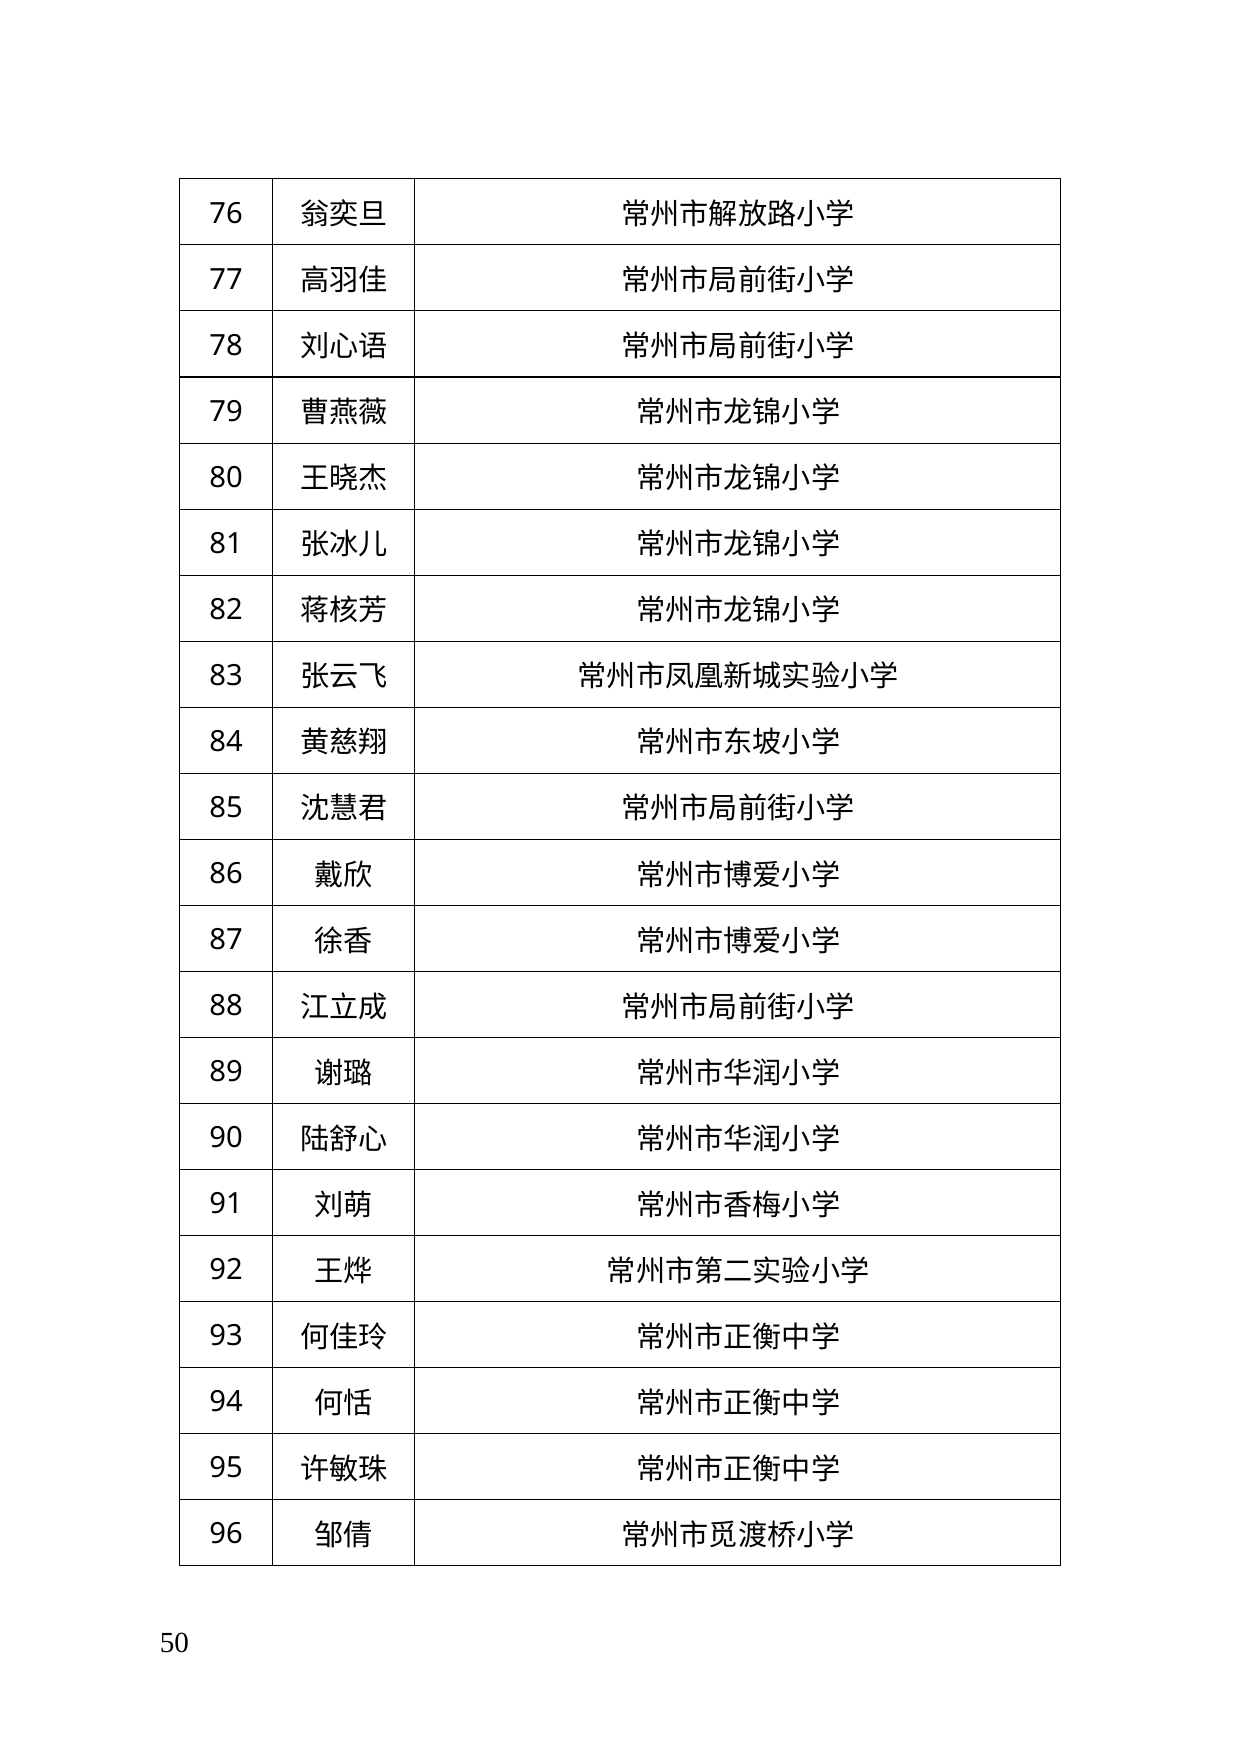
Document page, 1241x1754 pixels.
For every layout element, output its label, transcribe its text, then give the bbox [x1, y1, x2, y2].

table_cell 88 [180, 972, 272, 1037]
table_cell 常州市华润小学 [415, 1038, 1060, 1103]
table_cell 76 [180, 179, 272, 244]
table_cell 82 [180, 576, 272, 641]
table_cell 常州市龙锦小学 [415, 378, 1060, 442]
table_cell 89 [180, 1038, 272, 1103]
table_cell 常州市龙锦小学 [415, 444, 1060, 508]
table_cell 84 [180, 708, 272, 773]
table_cell 86 [180, 840, 272, 905]
table_cell 刘心语 [273, 311, 414, 376]
table_cell 沈慧君 [273, 774, 414, 839]
table_cell 徐香 [273, 906, 414, 971]
table_cell 78 [180, 311, 272, 376]
table_cell 常州市东坡小学 [415, 708, 1060, 773]
table_cell 王烨 [273, 1236, 414, 1301]
table_cell 许敏珠 [273, 1434, 414, 1499]
table_cell 87 [180, 906, 272, 971]
table_cell 92 [180, 1236, 272, 1301]
table_cell 81 [180, 510, 272, 574]
table_cell 91 [180, 1170, 272, 1235]
table_cell 张云飞 [273, 642, 414, 707]
table_cell 戴欣 [273, 840, 414, 905]
table_cell 高羽佳 [273, 245, 414, 310]
table_cell 陆舒心 [273, 1104, 414, 1169]
table_cell 77 [180, 245, 272, 310]
table_cell 常州市正衡中学 [415, 1434, 1060, 1499]
table_cell 常州市局前街小学 [415, 972, 1060, 1037]
table_cell 邹倩 [273, 1500, 414, 1565]
table_cell 王晓杰 [273, 444, 414, 508]
table_cell 曹燕薇 [273, 378, 414, 442]
table_cell 常州市博爱小学 [415, 906, 1060, 971]
table_cell 张冰儿 [273, 510, 414, 574]
table_cell 刘萌 [273, 1170, 414, 1235]
table_cell 常州市局前街小学 [415, 311, 1060, 376]
table_cell 黄慈翔 [273, 708, 414, 773]
table_cell 常州市龙锦小学 [415, 576, 1060, 641]
table_cell 79 [180, 378, 272, 442]
table_cell 90 [180, 1104, 272, 1169]
table_cell 江立成 [273, 972, 414, 1037]
table_cell 翁奕旦 [273, 179, 414, 244]
table_cell 常州市局前街小学 [415, 774, 1060, 839]
table_cell 常州市正衡中学 [415, 1302, 1060, 1367]
table_cell 常州市局前街小学 [415, 245, 1060, 310]
table_cell 常州市解放路小学 [415, 179, 1060, 244]
table_cell 94 [180, 1368, 272, 1433]
table_cell 85 [180, 774, 272, 839]
table_cell 何恬 [273, 1368, 414, 1433]
table_cell 常州市第二实验小学 [415, 1236, 1060, 1301]
table_cell 谢璐 [273, 1038, 414, 1103]
table_cell 常州市正衡中学 [415, 1368, 1060, 1433]
table_cell 93 [180, 1302, 272, 1367]
table_cell 95 [180, 1434, 272, 1499]
table_cell 96 [180, 1500, 272, 1565]
table_cell 何佳玲 [273, 1302, 414, 1367]
table_cell 常州市华润小学 [415, 1104, 1060, 1169]
table_cell 83 [180, 642, 272, 707]
table_cell 常州市觅渡桥小学 [415, 1500, 1060, 1565]
table_cell 常州市香梅小学 [415, 1170, 1060, 1235]
table_cell 蒋核芳 [273, 576, 414, 641]
table_cell 80 [180, 444, 272, 508]
table_cell 常州市龙锦小学 [415, 510, 1060, 574]
table_cell 常州市博爱小学 [415, 840, 1060, 905]
table_cell 常州市凤凰新城实验小学 [415, 642, 1060, 707]
